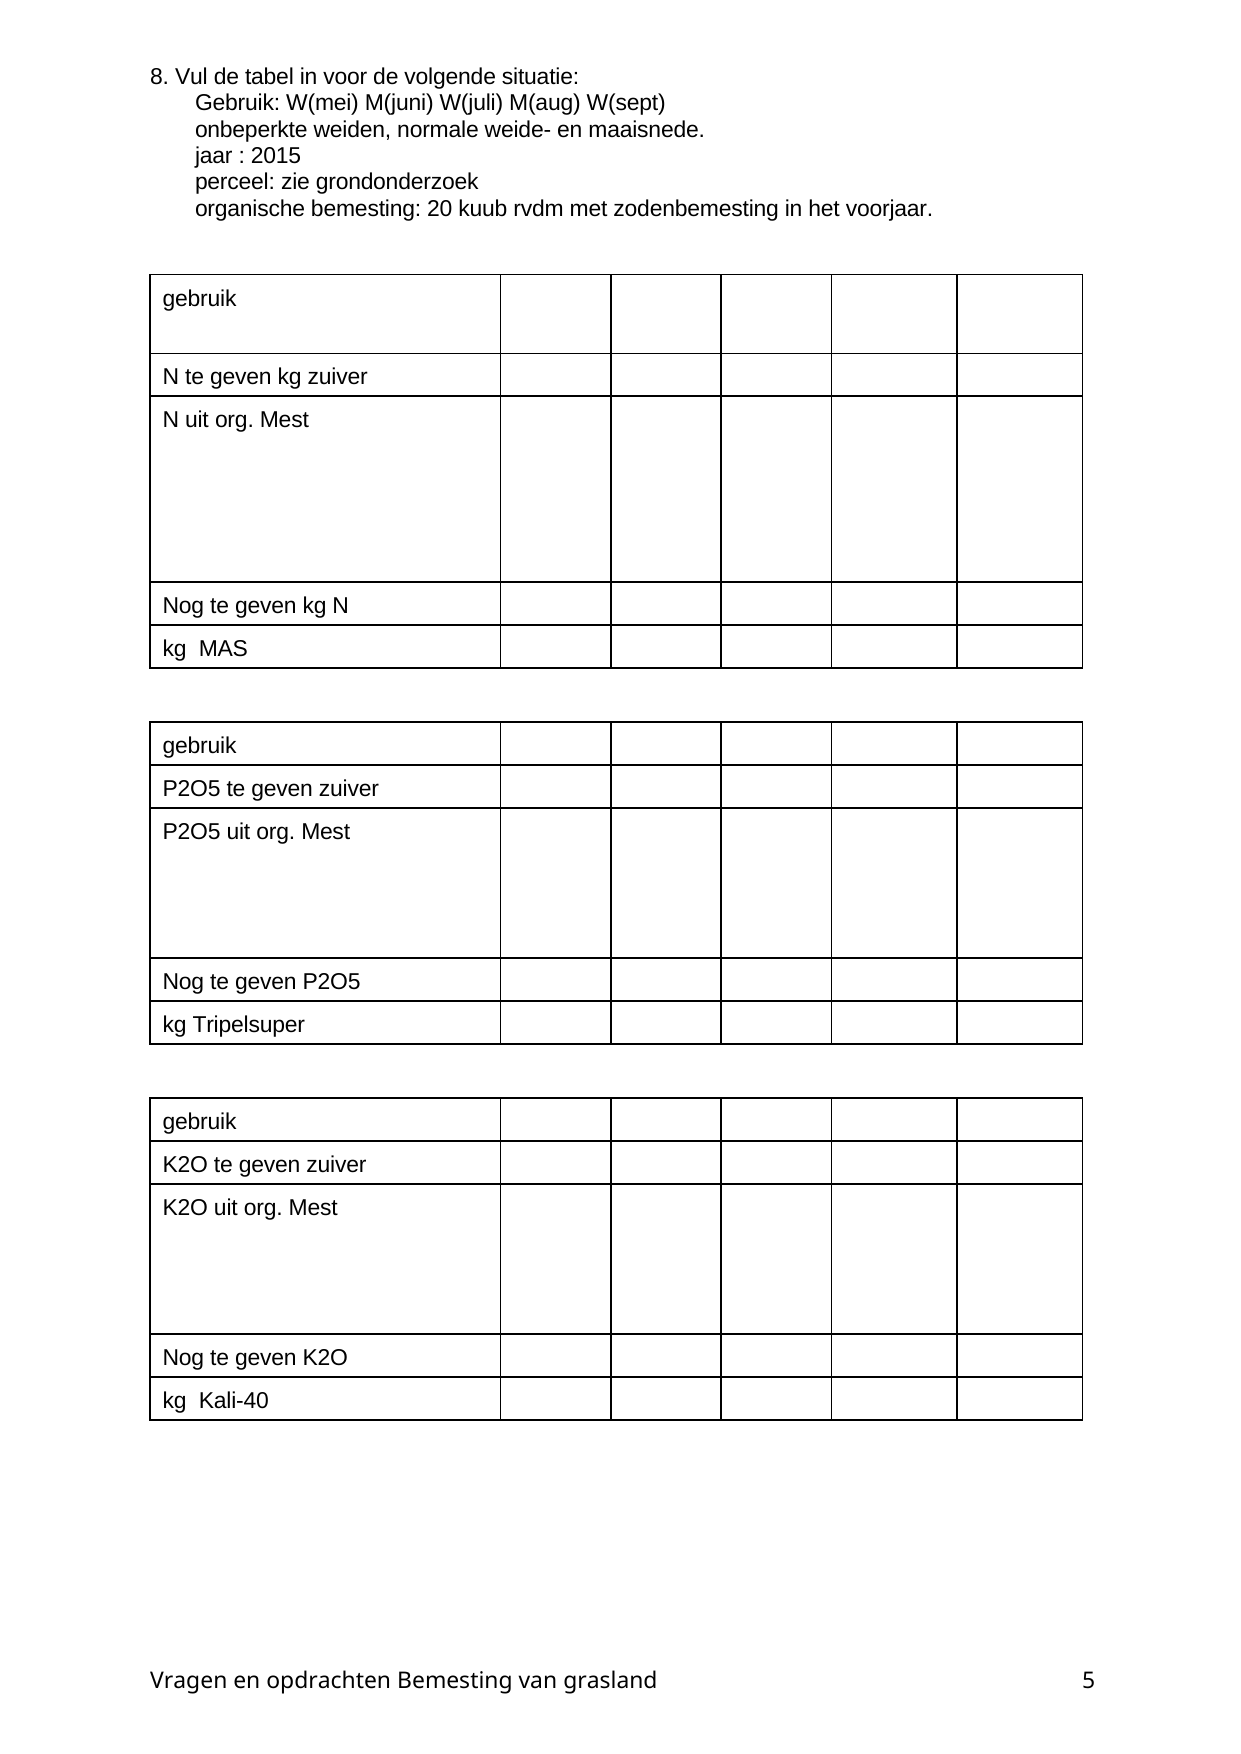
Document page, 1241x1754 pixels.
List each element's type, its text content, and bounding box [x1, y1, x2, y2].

table_cell kg Tripelsuper [151, 1002, 500, 1043]
table_cell [958, 1335, 1082, 1376]
table_cell K2O te geven zuiver [151, 1142, 500, 1183]
table_cell [832, 626, 956, 667]
table_cell [501, 1002, 610, 1043]
table_cell [612, 397, 720, 581]
table_cell [958, 1002, 1082, 1043]
table_cell P2O5 uit org. Mest [151, 809, 500, 957]
table_cell [722, 1185, 831, 1333]
table_cell [722, 1142, 831, 1183]
table_cell N te geven kg zuiver [151, 354, 500, 395]
table_cell kg MAS [151, 626, 500, 667]
table_cell [958, 959, 1082, 1000]
table_cell [722, 1002, 831, 1043]
table_cell [612, 809, 720, 957]
table_cell [612, 626, 720, 667]
table_cell [832, 1378, 956, 1419]
table_header [722, 723, 831, 764]
table_header [501, 1099, 610, 1140]
table_header [722, 275, 831, 352]
table_cell [612, 354, 720, 395]
table_header [832, 1099, 956, 1140]
table_cell [501, 766, 610, 807]
table_cell [612, 1002, 720, 1043]
table_cell [501, 626, 610, 667]
table_header [958, 275, 1082, 352]
text organische bemesting: 20 kuub rvdm met zodenbemesting in het voorjaar. [150, 195, 1199, 221]
table_header [612, 723, 720, 764]
table_cell [832, 1002, 956, 1043]
table_cell [958, 1185, 1082, 1333]
table_cell [501, 1378, 610, 1419]
table_cell Nog te geven P2O5 [151, 959, 500, 1000]
table_cell Nog te geven kg N [151, 583, 500, 624]
table_cell [612, 959, 720, 1000]
table_cell [832, 1185, 956, 1333]
table_cell [612, 766, 720, 807]
table_cell [501, 1185, 610, 1333]
table_cell [832, 959, 956, 1000]
table_cell [501, 809, 610, 957]
table_cell [722, 959, 831, 1000]
table_cell [501, 354, 610, 395]
table_cell K2O uit org. Mest [151, 1185, 500, 1333]
table_cell [832, 397, 956, 581]
table_cell [501, 1142, 610, 1183]
table_cell [958, 397, 1082, 581]
table_cell [958, 1142, 1082, 1183]
table_cell [958, 626, 1082, 667]
table_header [501, 723, 610, 764]
table_cell [501, 959, 610, 1000]
text perceel: zie grondonderzoek [150, 168, 1199, 195]
table_cell [722, 1378, 831, 1419]
table_cell [501, 397, 610, 581]
table_cell [501, 583, 610, 624]
table_cell [958, 809, 1082, 957]
table_cell [722, 809, 831, 957]
table_header [501, 275, 610, 352]
table_header gebruik [151, 275, 500, 352]
table_header gebruik [151, 1099, 500, 1140]
table_cell [832, 583, 956, 624]
table_cell [501, 1335, 610, 1376]
table_cell [832, 1142, 956, 1183]
table_header [832, 275, 956, 352]
table_cell [722, 766, 831, 807]
table_header gebruik [151, 723, 500, 764]
table_cell [832, 1335, 956, 1376]
table_cell [612, 1185, 720, 1333]
table_cell [722, 583, 831, 624]
table_cell P2O5 te geven zuiver [151, 766, 500, 807]
table_cell [612, 1378, 720, 1419]
table_cell [958, 766, 1082, 807]
table_cell [722, 354, 831, 395]
table_header [722, 1099, 831, 1140]
table_cell [832, 809, 956, 957]
table_cell [832, 766, 956, 807]
table_header [612, 275, 720, 352]
table_cell [722, 397, 831, 581]
table_cell kg Kali-40 [151, 1378, 500, 1419]
table_header [958, 1099, 1082, 1140]
table_cell [612, 583, 720, 624]
text onbeperkte weiden, normale weide- en maaisnede. [150, 116, 1199, 142]
table_cell [958, 583, 1082, 624]
table_cell [612, 1142, 720, 1183]
text jaar : 2015 [150, 142, 1199, 168]
table_cell [722, 626, 831, 667]
table_cell [832, 354, 956, 395]
table_header [958, 723, 1082, 764]
text Gebruik: W(mei) M(juni) W(juli) M(aug) W(sept) [150, 89, 1199, 116]
table_cell Nog te geven K2O [151, 1335, 500, 1376]
table_cell [612, 1335, 720, 1376]
text 8. Vul de tabel in voor de volgende situatie: [150, 63, 1199, 89]
table_cell [958, 354, 1082, 395]
table_header [832, 723, 956, 764]
table_cell [722, 1335, 831, 1376]
table_cell N uit org. Mest [151, 397, 500, 581]
table_header [612, 1099, 720, 1140]
table_cell [958, 1378, 1082, 1419]
